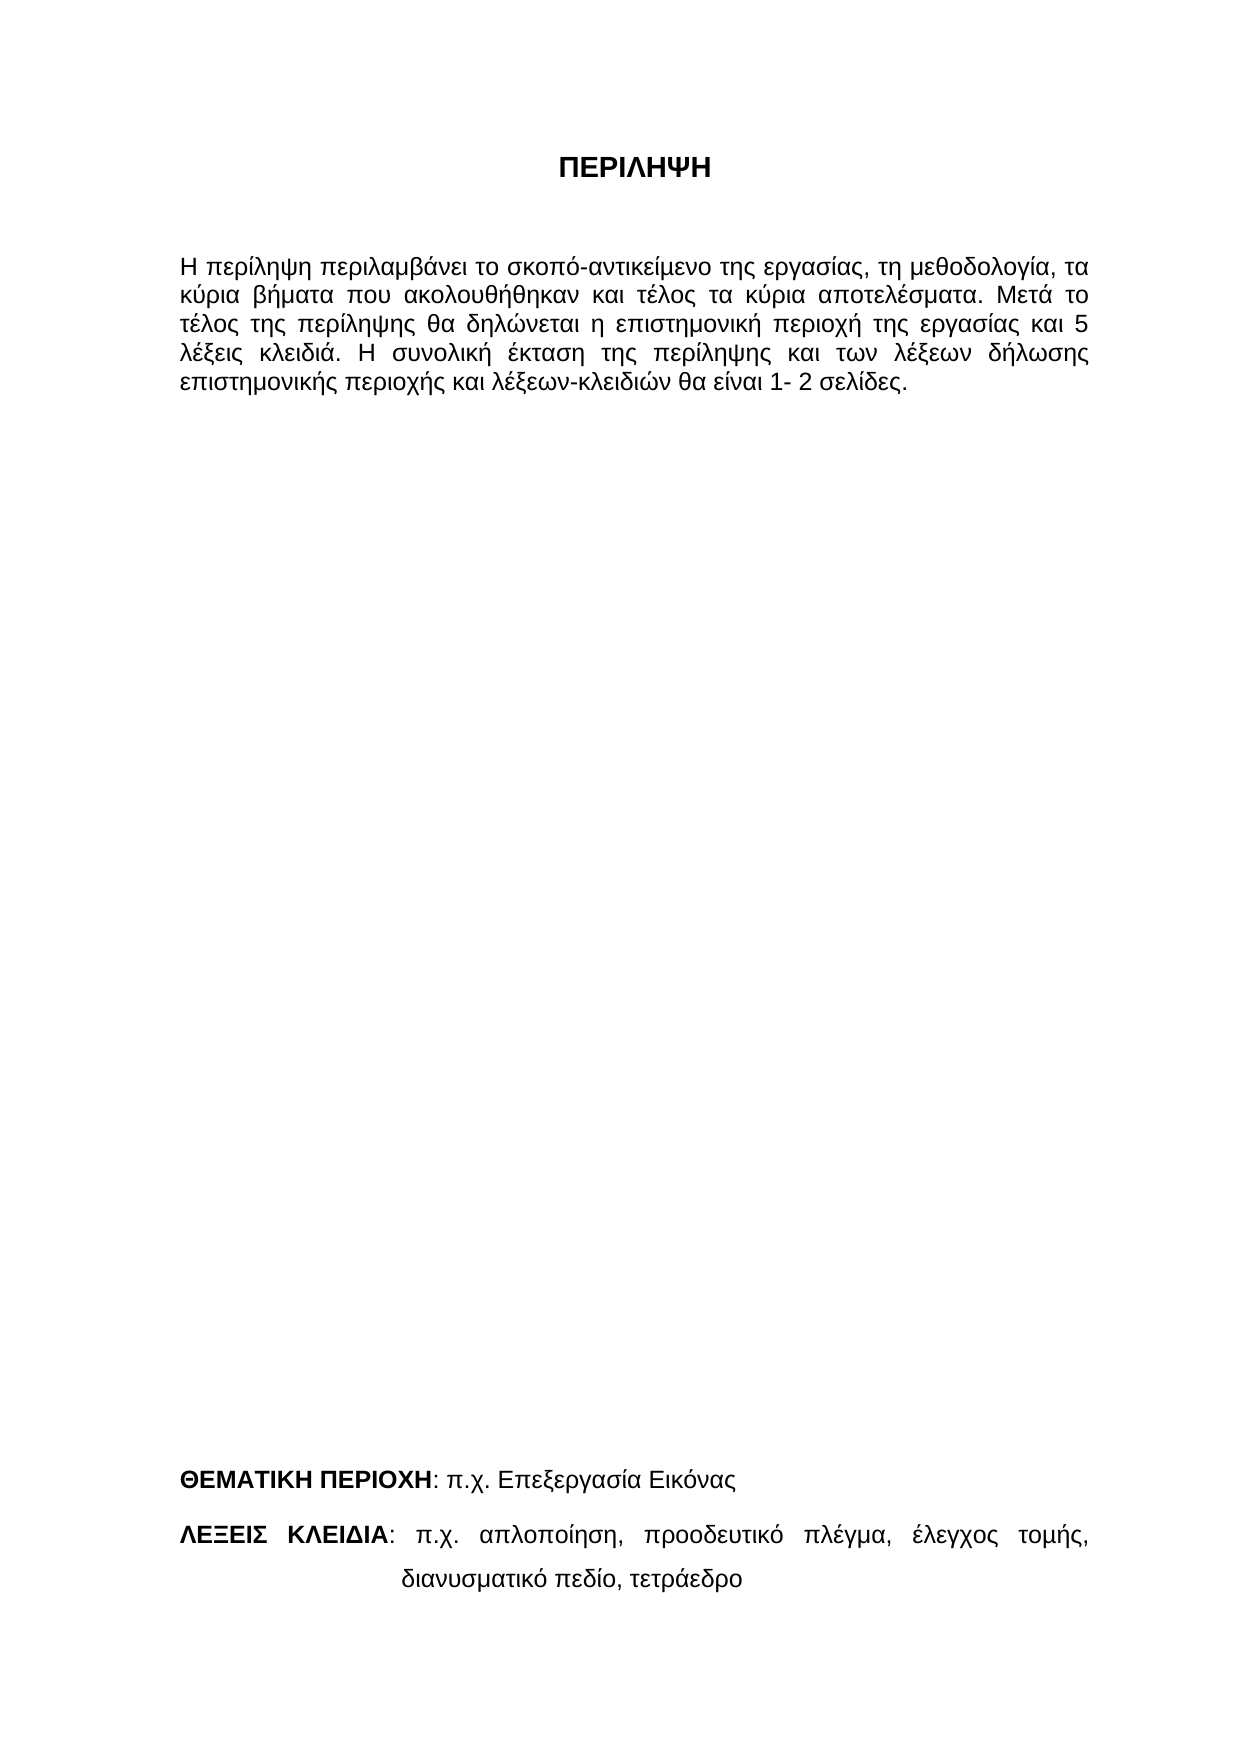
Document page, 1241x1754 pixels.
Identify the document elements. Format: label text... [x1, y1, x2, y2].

text ΛΕΞΕΙΣ ΚΛΕΙΔΙΑ: π.χ. απλοποίηση, προοδευτικό πλέγμα, έλεγχος τοµής, διανυσματικό πεδίο, τετράεδρο [179, 1520, 1090, 1592]
text ΠΕΡΙΛΗΨΗ [179, 150, 1090, 183]
text Η περίληψη περιλαμβάνει το σκοπό-αντικείµενο της εργασίας, τη μεθοδολογία, τα κύρια βήματα που ακολουθήθηκαν και τέλος τα κύρια αποτελέσματα. Μετά το τέλος της περίληψης θα δηλώνεται η επιστημονική περιοχή της εργασίας και 5 λέξεις κλειδιά. Η συνολική έκταση της περίληψης και των λέξεων δήλωσης επιστημονικής περιοχής και λέξεων-κλειδιών θα είναι 1- 2 σελίδες. [179, 252, 1090, 395]
text ΘΕΜΑΤΙΚΗ ΠΕΡΙΟΧΗ: π.χ. Επεξεργασία Εικόνας [179, 1465, 1090, 1493]
